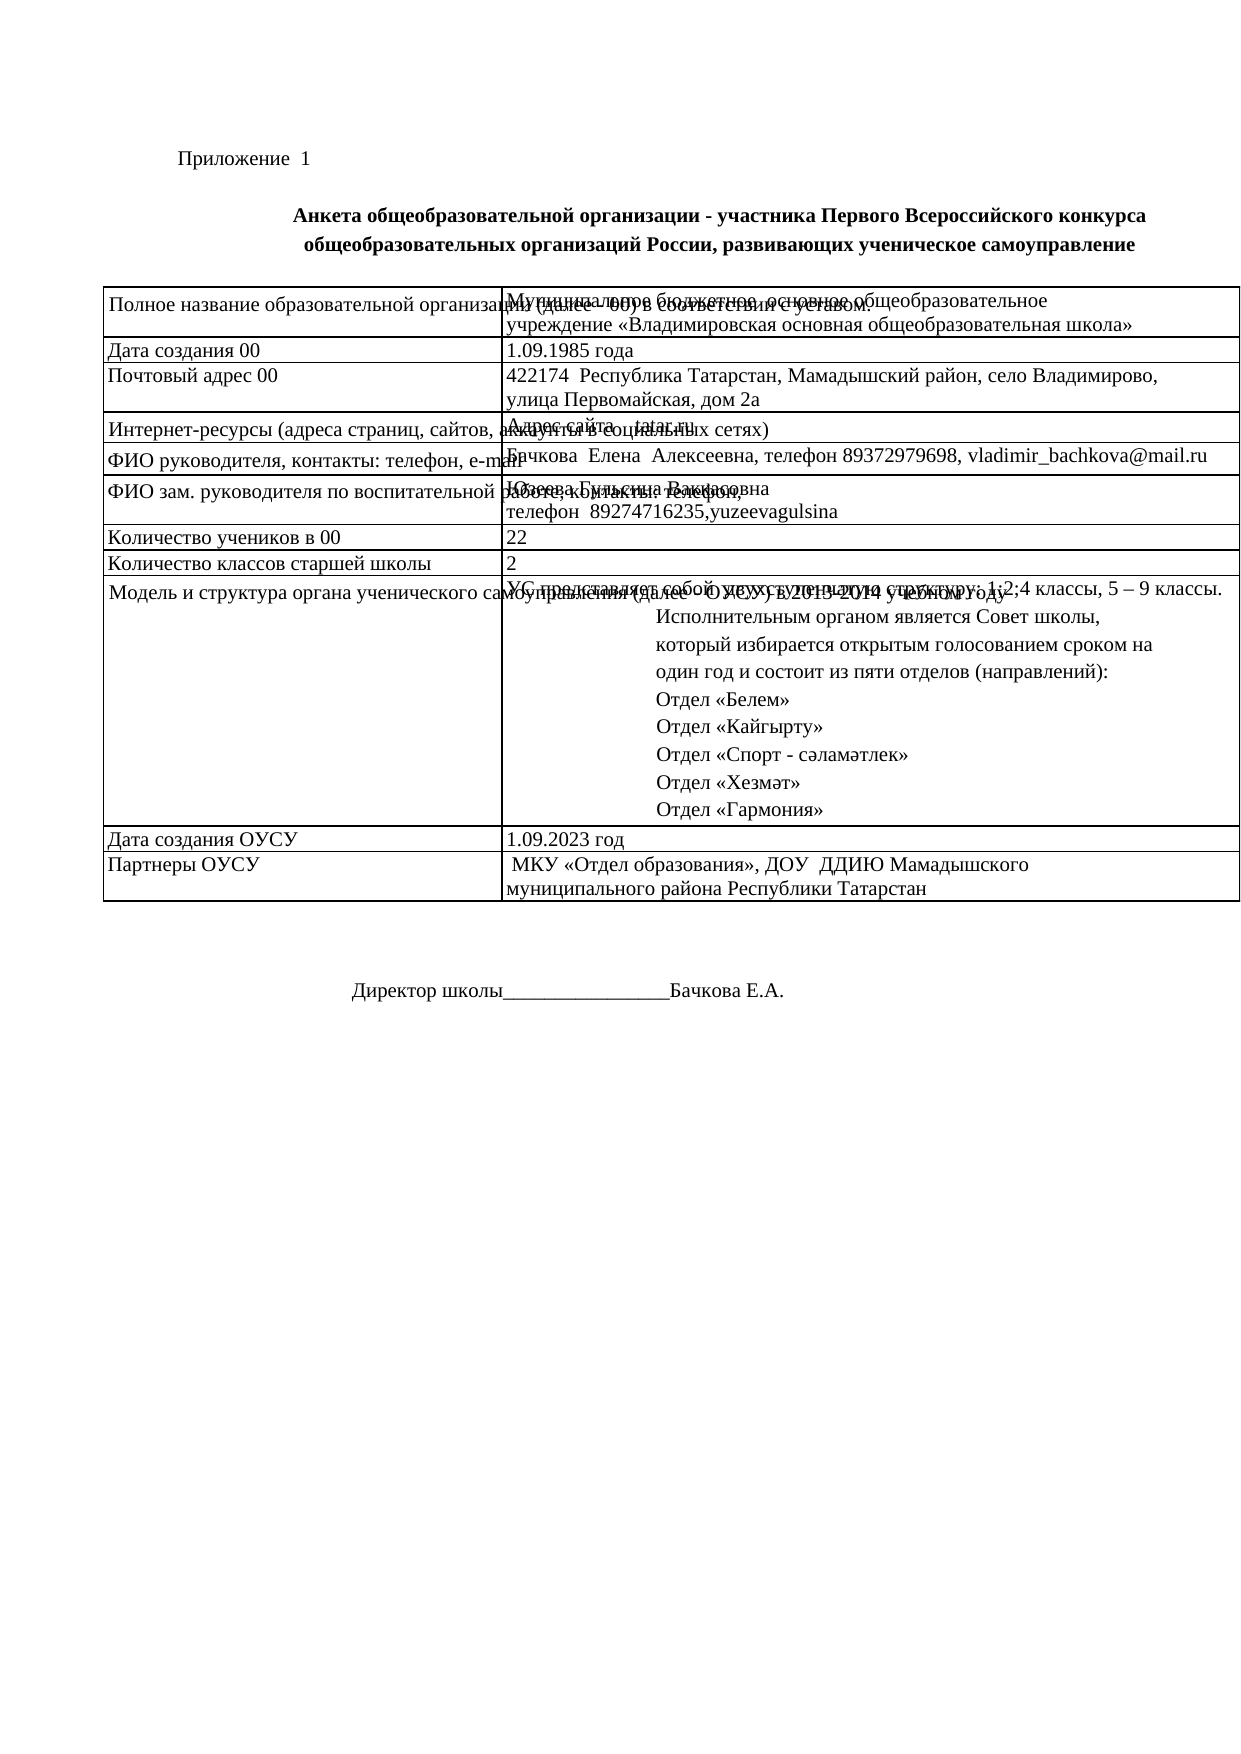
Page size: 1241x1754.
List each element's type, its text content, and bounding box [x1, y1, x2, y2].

table_cell 2 [503, 551, 1239, 575]
table_cell Количество классов старшей школы [104, 551, 501, 575]
table_header Муниципальное бюджетное основное общеобразовательное учреждение «Владимировская основная общеобразовательная школа» [503, 288, 1239, 336]
table_header Полное название образовательной организации (далее - 00) в соответствии с уставом. [104, 288, 501, 336]
text Приложение 1 [177, 118, 1152, 170]
text Директор школы________________Бачкова Е.А. [177, 977, 922, 1002]
table_cell Бачкова Елена Алексеевна, телефон 89372979698, vladimir_bachkova@mail.ru [503, 443, 1239, 474]
table_cell УС представляет собой двухступенчатую структуру: 1;2;4 классы, 5 – 9 классы. Исполнительным органом является Совет школы, который избирается открытым голосованием сроком на один год и состоит из пяти отделов (направлений): Отдел «Белем» Отдел «Кайгырту» Отдел «Спорт - сәламәтлек» Отдел «Хезмәт» Отдел «Гармония» [503, 576, 1239, 825]
table_cell 22 [503, 525, 1239, 549]
table_cell 1.09.2023 год [503, 827, 1239, 851]
table_cell ФИО руководителя, контакты: телефон, е-mail [104, 443, 501, 474]
table_cell 422174 Республика Татарстан, Мамадышский район, село Владимирово, улица Первомайская, дом 2а [503, 363, 1239, 411]
table_cell Количество учеников в 00 [104, 525, 501, 549]
table_cell ФИО зам. руководителя по воспитательной работе, контакты: телефон, e-mail [104, 476, 501, 523]
table_cell Дата создания 00 [104, 338, 501, 362]
table_cell 1.09.1985 года [503, 338, 1239, 362]
table_cell Почтовый адрес 00 [104, 363, 501, 411]
table_cell МКУ «Отдел образования», ДОУ ДДИЮ Мамадышского муниципального района Республики Татарстан [503, 852, 1239, 900]
text Анкета общеобразовательной организации - участника Первого Всероссийского конкурса общеобразовательных организаций России, развивающих ученическое самоуправление [288, 200, 1152, 258]
table_cell Партнеры ОУСУ [104, 852, 501, 900]
table_cell Дата создания ОУСУ [104, 827, 501, 851]
table_cell Адрес сайта tatar.ru [503, 413, 1239, 442]
table_cell Интернет-ресурсы (адреса страниц, сайтов, аккаунты в социальных сетях) [104, 413, 501, 442]
table_cell Юзеева Гульсина Ваккасовна телефон 89274716235,yuzeevagulsina [503, 476, 1239, 523]
table_cell Модель и структура органа ученического самоуправления (далее - ОУСУ) в 2013-2014 учебном году [104, 576, 501, 825]
